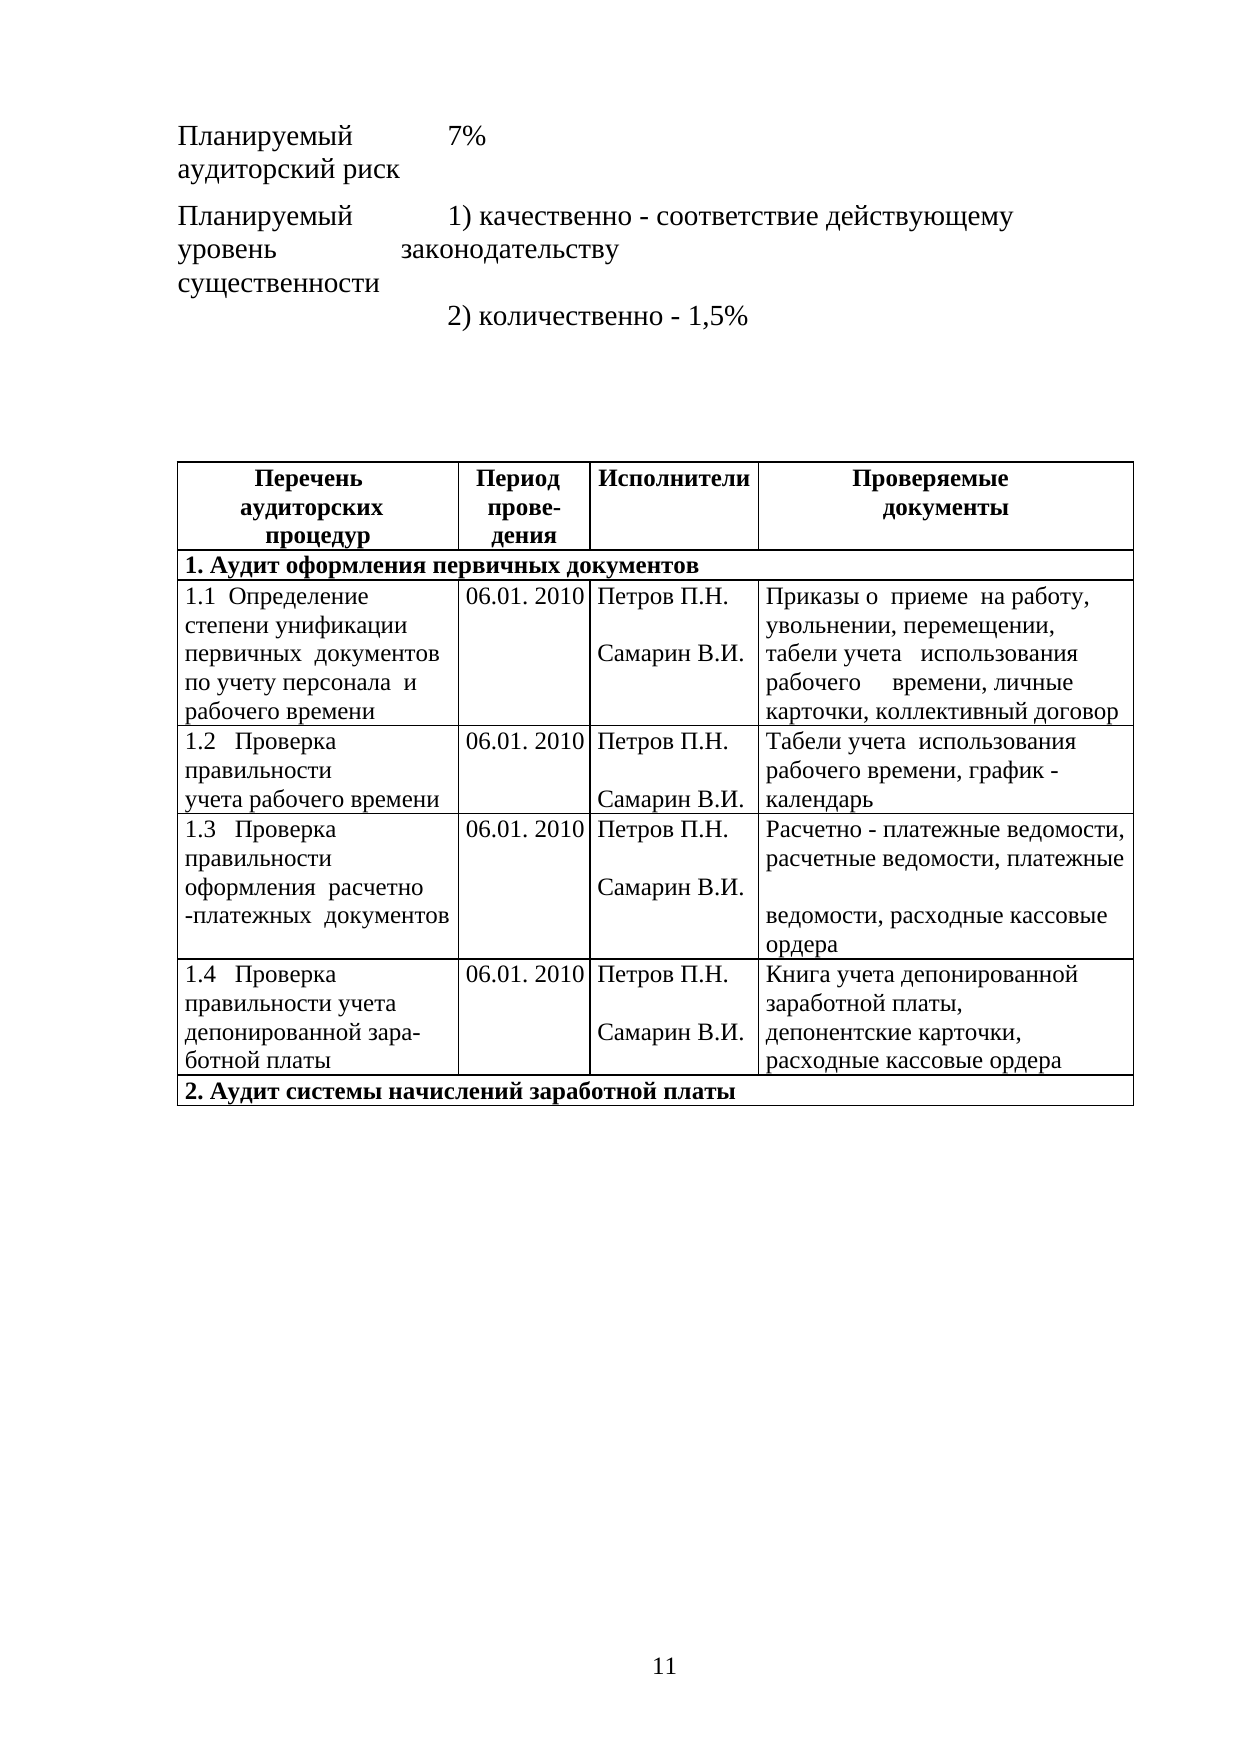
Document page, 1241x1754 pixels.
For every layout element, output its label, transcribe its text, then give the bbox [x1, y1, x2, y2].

table_header Период прове-дения [459, 463, 589, 549]
table_cell 1. Аудит оформления первичных документов [178, 551, 1133, 579]
text Планируемый 7% [177, 118, 1152, 152]
text уровень законодательству [177, 231, 1152, 265]
table_header Проверяемые документы [759, 463, 1133, 549]
text аудиторский риск [177, 152, 1152, 185]
table_cell Петров П.Н. Самарин В.И. [591, 814, 758, 958]
text существенности [177, 265, 1152, 298]
table_cell Петров П.Н. Самарин В.И. [591, 726, 758, 812]
table_header Перечень аудиторских процедур [178, 463, 458, 549]
table_cell 06.01. 2010 [459, 581, 589, 725]
table_cell Расчетно - платежные ведомости, расчетные ведомости, платежные ведомости, расходные кассовые ордера [759, 814, 1133, 958]
text Планируемый 1) качественно - соответствие действующему [177, 198, 1152, 231]
text 2) количественно - 1,5% [177, 298, 1152, 332]
table_cell 1.3 Проверка правильности оформления расчетно -платежных документов [178, 814, 458, 958]
table_cell 2. Аудит системы начислений заработной платы [178, 1076, 1133, 1105]
table_cell 1.4 Проверка правильности учета депонированной зара- ботной платы [178, 960, 458, 1074]
table_cell Приказы о приеме на работу, увольнении, перемещении, табели учета использования рабочего времени, личные карточки, коллективный договор [759, 581, 1133, 725]
table_cell Петров П.Н. Самарин В.И. [591, 581, 758, 725]
table_cell 06.01. 2010 [459, 960, 589, 1074]
table_cell 1.1 Определение степени унификации первичных документов по учету персонала и рабочего времени [178, 581, 458, 725]
table_cell Петров П.Н. Самарин В.И. [591, 960, 758, 1074]
table_header Исполнители [591, 463, 758, 549]
table_cell Табели учета использования рабочего времени, график - календарь [759, 726, 1133, 812]
table_cell 06.01. 2010 [459, 726, 589, 812]
table_cell 1.2 Проверка правильности учета рабочего времени [178, 726, 458, 812]
table_cell 06.01. 2010 [459, 814, 589, 958]
table_cell Книга учета депонированной заработной платы, депонентские карточки, расходные кассовые ордера [759, 960, 1133, 1074]
